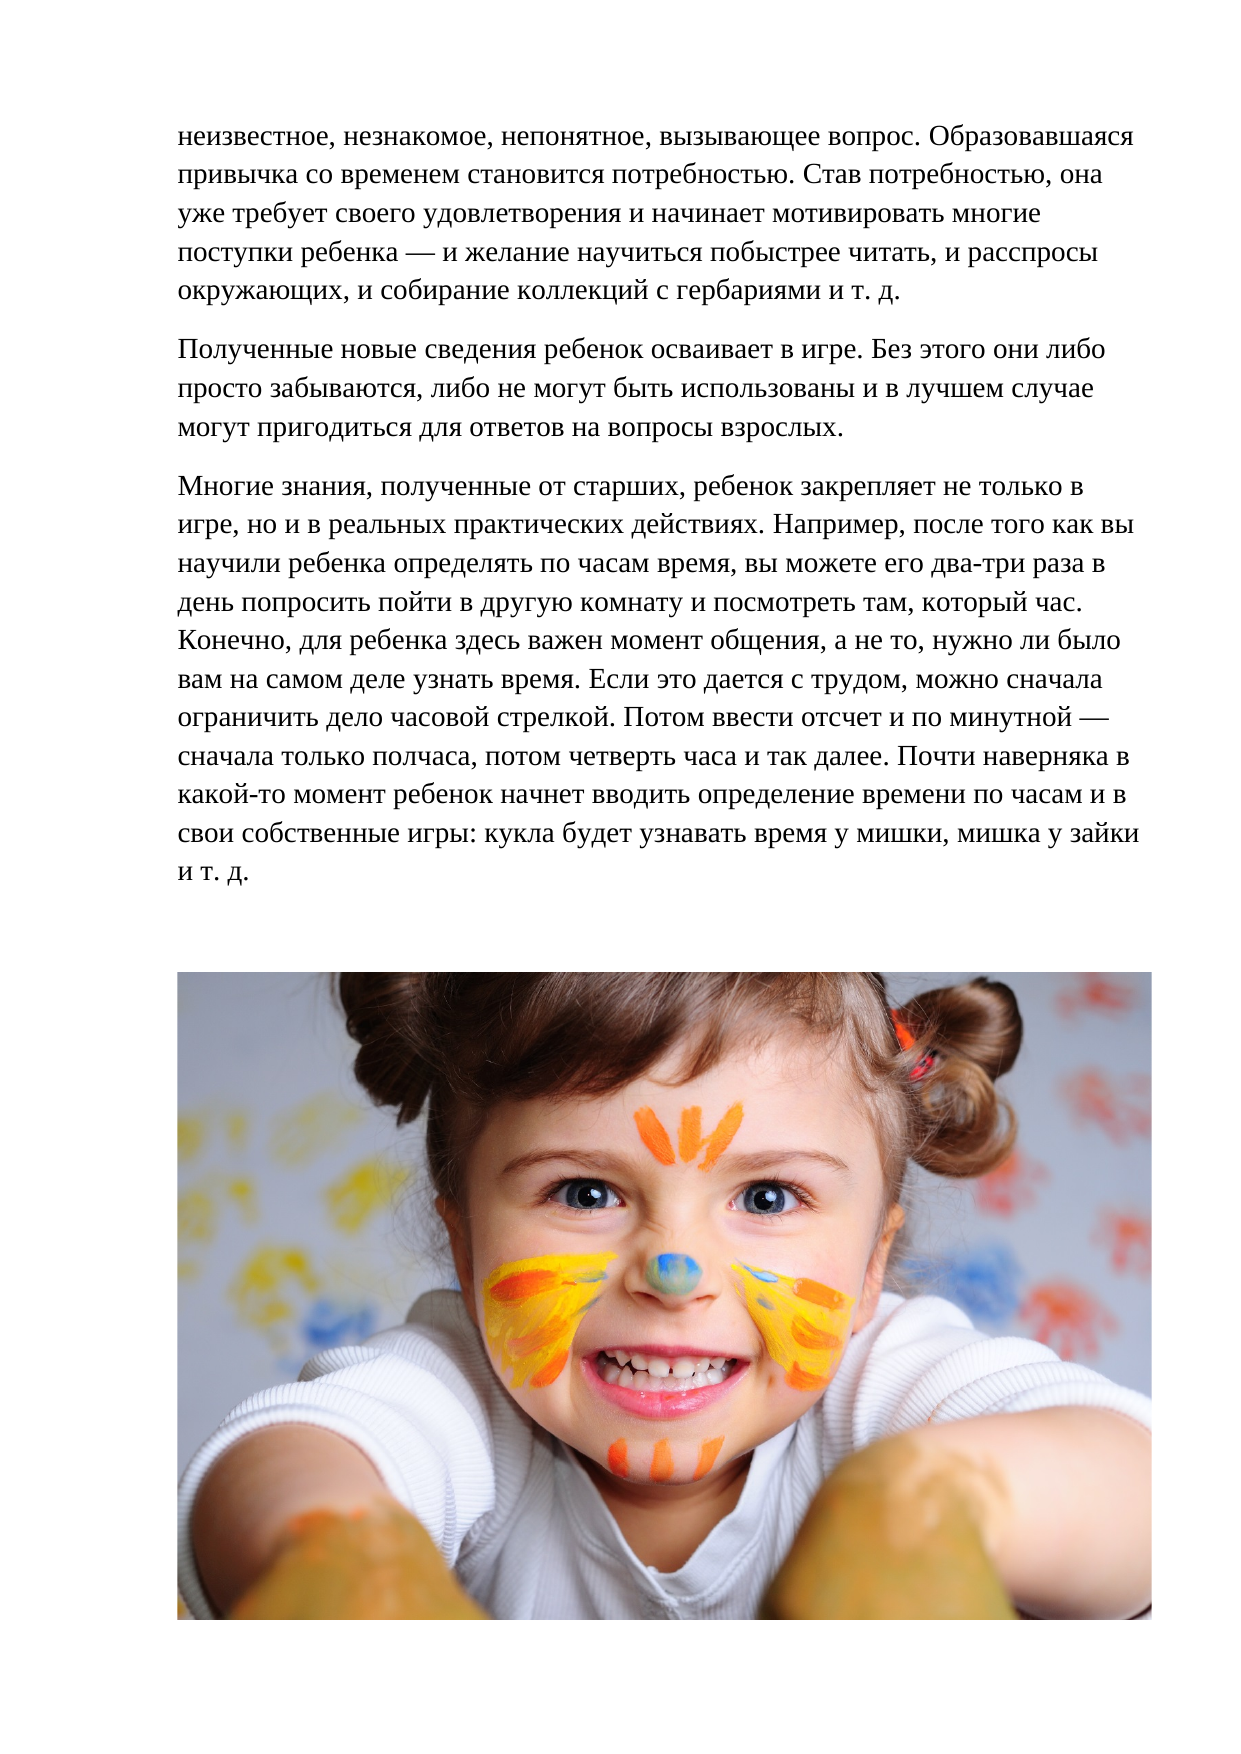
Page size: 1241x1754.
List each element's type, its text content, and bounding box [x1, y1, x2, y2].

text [177, 118, 1152, 306]
text Полученные новые сведения ребенок осваивает в игре. Без этого они либо просто забываются, либо не могут быть использованы и в лучшем случае могут пригодиться для ответов на вопросы взрослых. [177, 332, 1152, 442]
picture [177, 972, 1152, 1620]
text Многие знания, полученные от старших, ребенок закрепляет не только в игре, но и в реальных практических действиях. Например, после того как вы научили ребенка определять по часам время, вы можете его два-три раза в день попросить пойти в другую комнату и посмотреть там, который час. Конечно, для ребенка здесь важен момент общения, а не то, нужно ли было вам на самом деле узнать время. Если это дается с трудом, можно сначала ограничить дело часовой стрелкой. Потом ввести отсчет и по минутной — сначала только полчаса, потом четверть часа и так далее. Почти наверняка в какой-то момент ребенок начнет вводить определение времени по часам и в свои собственные игры: кукла будет узнавать время у мишки, мишка у зайки и т. д. [177, 468, 1152, 887]
